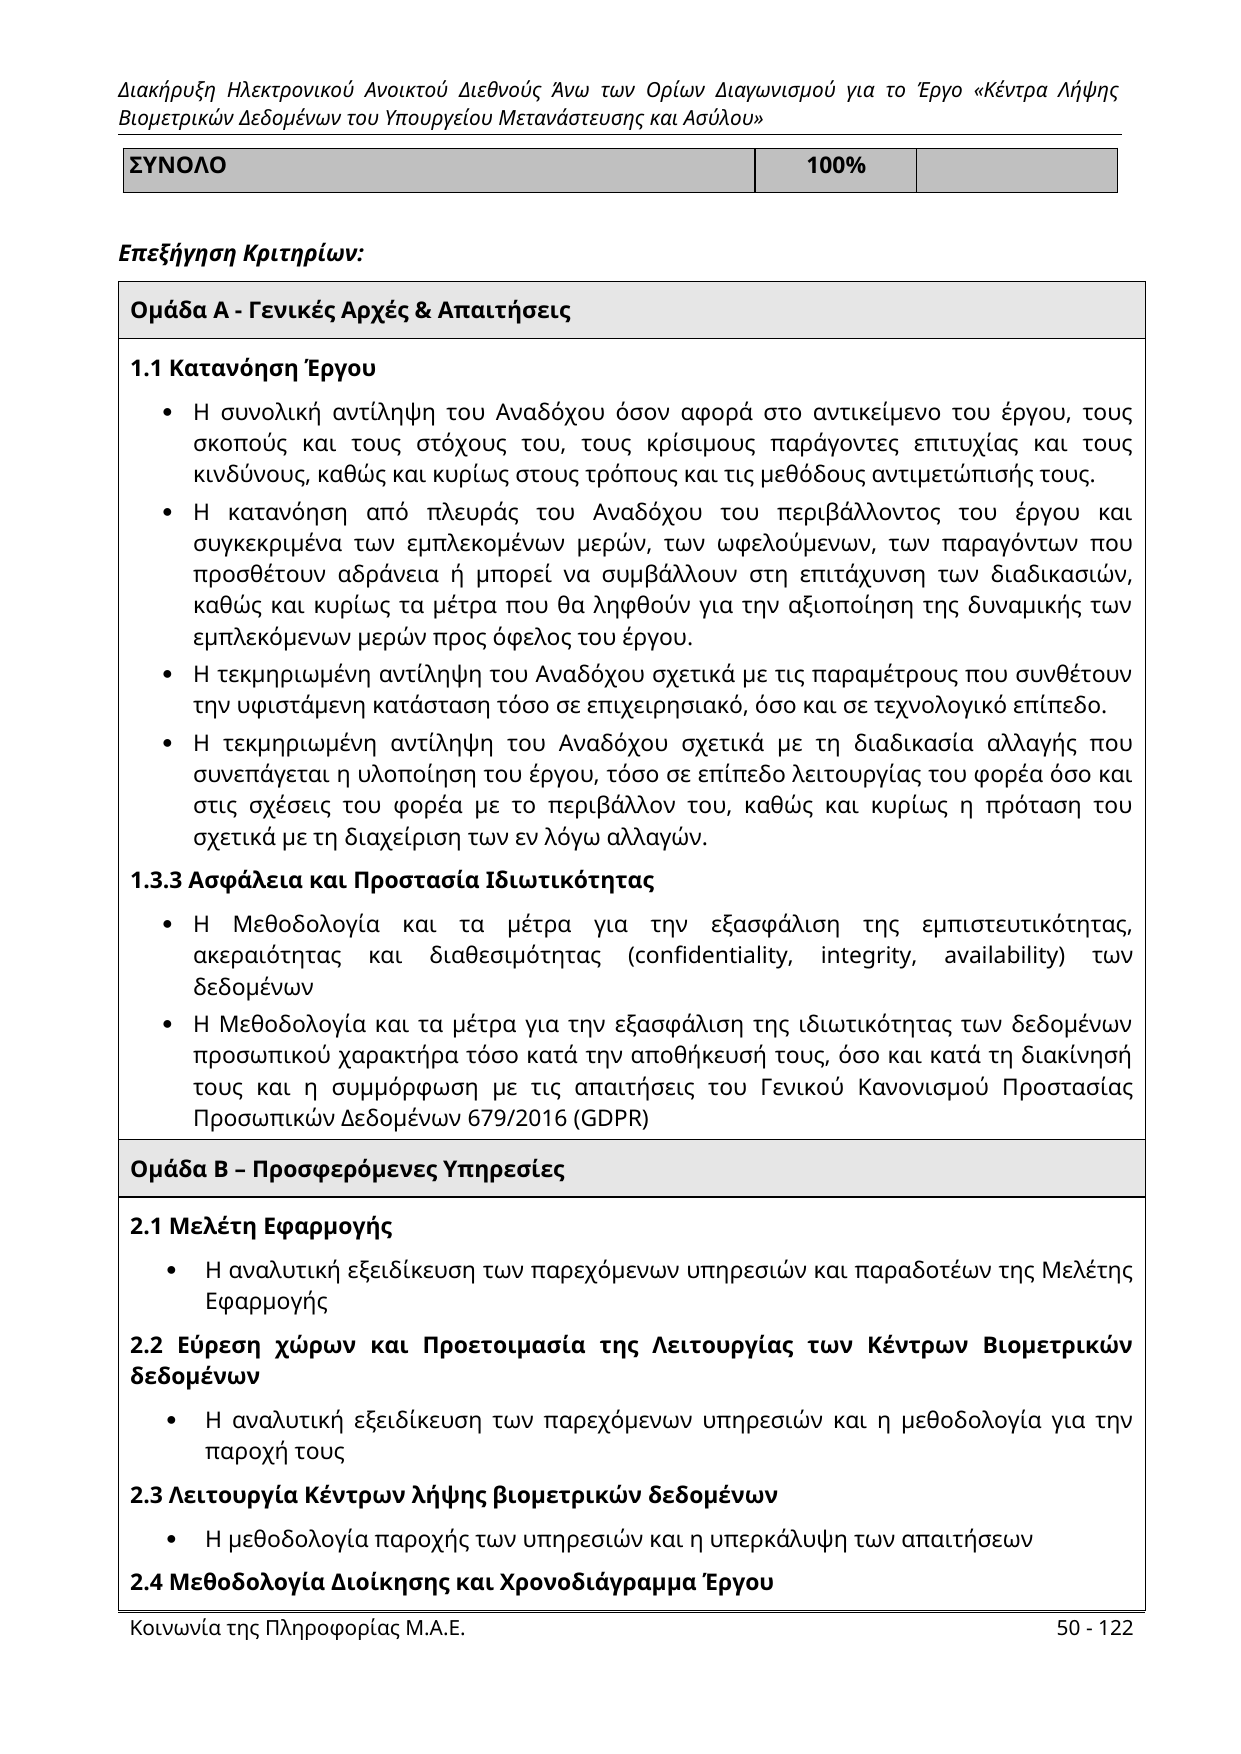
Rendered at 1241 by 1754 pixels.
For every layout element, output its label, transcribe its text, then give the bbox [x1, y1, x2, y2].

table_cell Ομάδα Β – Προσφερόμενες Υπηρεσίες [119, 1140, 1145, 1196]
table_cell 1.1 Κατανόηση Έργου Η συνολική αντίληψη του Αναδόχου όσον αφορά στο αντικείμενο του έργου, τους σκοπούς και τους στόχους του, τους κρίσιμους παράγοντες επιτυχίας και τους κινδύνους, καθώς και κυρίως στους τρόπους και τις μεθόδους αντιμετώπισής τους. Η κατανόηση από πλευράς του Αναδόχου του περιβάλλοντος του έργου και συγκεκριμένα των εμπλεκομένων μερών, των ωφελούμενων, των παραγόντων που προσθέτουν αδράνεια ή μπορεί να συμβάλλουν στη επιτάχυνση των διαδικασιών, καθώς και κυρίως τα μέτρα που θα ληφθούν για την αξιοποίηση της δυναμικής των εμπλεκόμενων μερών προς όφελος του έργου. Η τεκμηριωμένη αντίληψη του Αναδόχου σχετικά με τις παραμέτρους που συνθέτουν την υφιστάμενη κατάσταση τόσο σε επιχειρησιακό, όσο και σε τεχνολογικό επίπεδο. Η τεκμηριωμένη αντίληψη του Αναδόχου σχετικά με τη διαδικασία αλλαγής που συνεπάγεται η υλοποίηση του έργου, τόσο σε επίπεδο λειτουργίας του φορέα όσο και στις σχέσεις του φορέα με το περιβάλλον του, καθώς και κυρίως η πρόταση του σχετικά με τη διαχείριση των εν λόγω αλλαγών. 1.3.3 Ασφάλεια και Προστασία Ιδιωτικότητας Η Μεθοδολογία και τα μέτρα για την εξασφάλιση της εμπιστευτικότητας, ακεραιότητας και διαθεσιμότητας (confidentiality, integrity, availability) των δεδομένων Η Μεθοδολογία και τα μέτρα για την εξασφάλιση της ιδιωτικότητας των δεδομένων προσωπικού χαρακτήρα τόσο κατά την αποθήκευσή τους, όσο και κατά τη διακίνησή τους και η συμμόρφωση με τις απαιτήσεις του Γενικού Κανονισμού Προστασίας Προσωπικών Δεδομένων 679/2016 (GDPR) [119, 339, 1145, 1139]
table_cell 100% [756, 149, 916, 192]
table_header Ομάδα Α - Γενικές Αρχές & Απαιτήσεις [119, 282, 1145, 338]
table_cell ΣΥΝΟΛΟ [124, 149, 754, 192]
text Επεξήγηση Κριτηρίων: [118, 237, 1122, 268]
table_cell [119, 1198, 1145, 1610]
table_cell [917, 149, 1117, 192]
